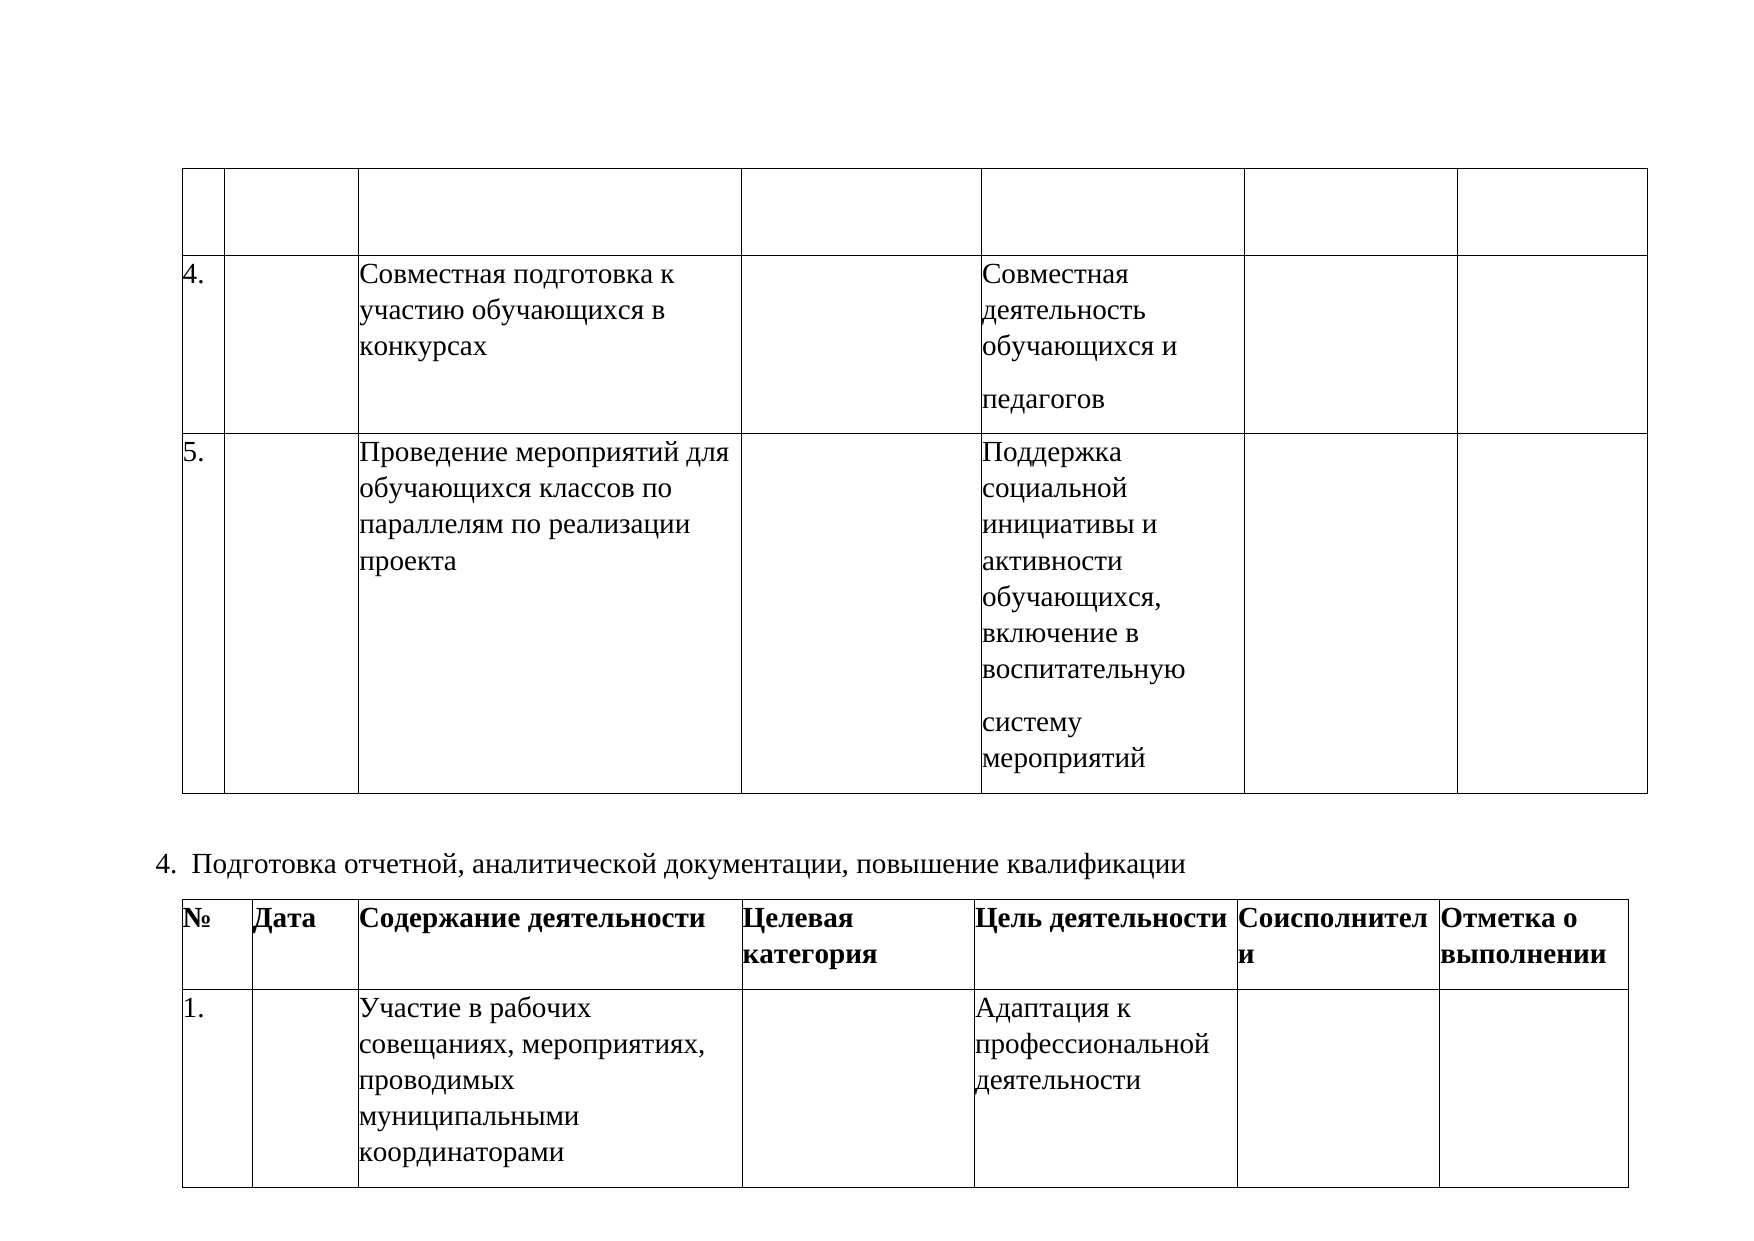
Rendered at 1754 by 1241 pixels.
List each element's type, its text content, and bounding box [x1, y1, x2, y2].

table_header Отметка о выполнении [1440, 900, 1628, 989]
table_header [1458, 169, 1647, 255]
table_cell Совместная деятельность обучающихся и педагогов [982, 256, 1244, 433]
table_header [742, 169, 981, 255]
table_cell Совместная подготовка к участию обучающихся в конкурсах [359, 256, 741, 433]
table_cell [1238, 990, 1439, 1187]
table_cell Поддержка социальной инициативы и активности обучающихся, включение в воспитательную систему мероприятий [982, 434, 1244, 792]
table_cell [1440, 990, 1628, 1187]
list Подготовка отчетной, аналитической документации, повышение квалификации [155, 846, 1660, 880]
table_header № [183, 900, 252, 989]
table_cell [742, 434, 981, 792]
table_cell [253, 990, 358, 1187]
table_cell [1245, 434, 1457, 792]
table_header Цель деятельности [975, 900, 1237, 989]
table_cell [742, 256, 981, 433]
table_cell 5. [183, 434, 224, 792]
table_header Содержание деятельности [359, 900, 742, 989]
table_cell 4. [183, 256, 224, 433]
table_header Соисполнители [1238, 900, 1439, 989]
table_cell Адаптация к профессиональной деятельности [975, 990, 1237, 1187]
table_header [359, 169, 741, 255]
table_header [225, 169, 358, 255]
table_header [982, 169, 1244, 255]
table_header Целевая категория [743, 900, 974, 989]
table_cell [743, 990, 974, 1187]
table_cell 1. [183, 990, 252, 1187]
table_cell [225, 256, 358, 433]
table_cell [1458, 434, 1647, 792]
table_header [1245, 169, 1457, 255]
table_cell [1458, 256, 1647, 433]
table_cell Участие в рабочих совещаниях, мероприятиях, проводимых муниципальными координаторами [359, 990, 742, 1187]
table_header Дата [253, 900, 358, 989]
table_cell [1245, 256, 1457, 433]
table_header [183, 169, 224, 255]
table_cell [225, 434, 358, 792]
table_cell Проведение мероприятий для обучающихся классов по параллелям по реализации проекта [359, 434, 741, 792]
